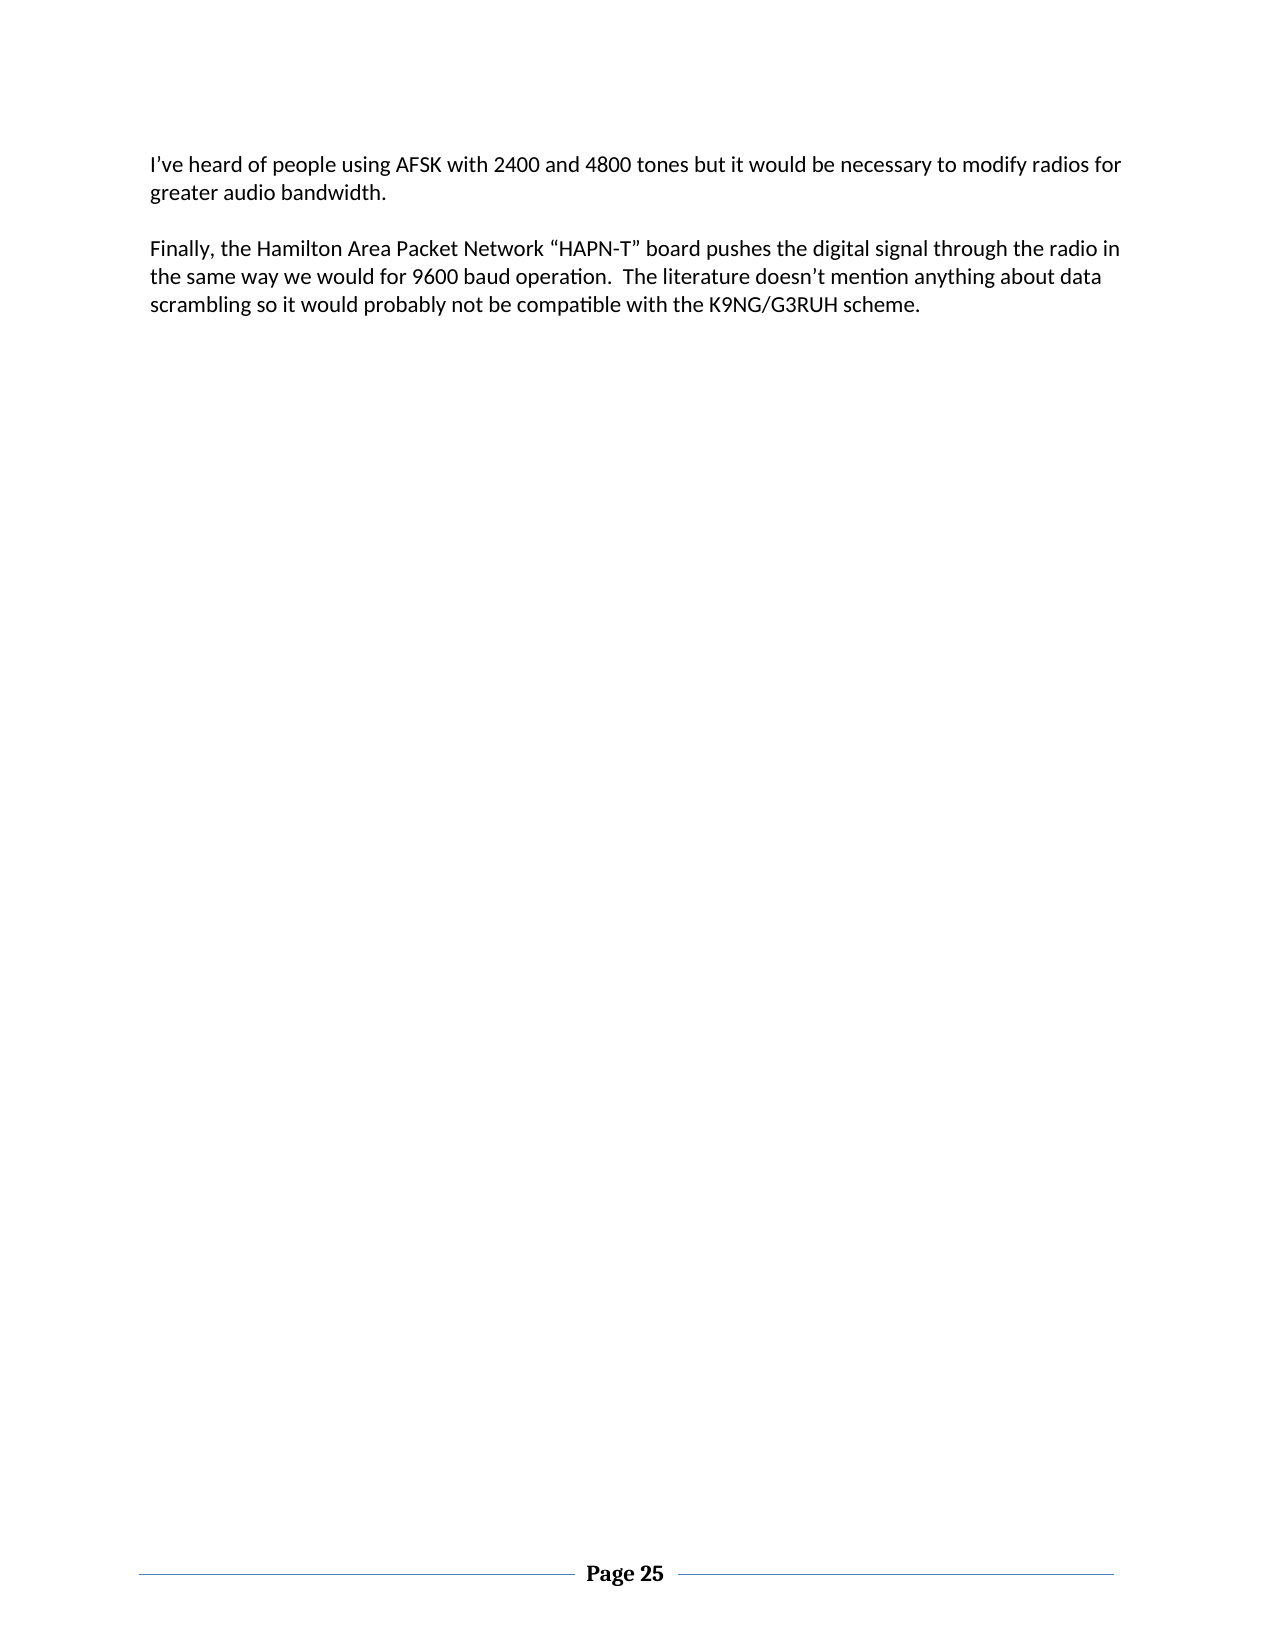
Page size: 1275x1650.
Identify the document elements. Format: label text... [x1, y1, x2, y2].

text Finally, the Hamilton Area Packet Network “HAPN-T” board pushes the digital signal through the radio in the same way we would for 9600 baud operation. The literature doesn’t mention anything about data scrambling so it would probably not be compatible with the K9NG/G3RUH scheme. [150, 234, 1125, 318]
text I’ve heard of people using AFSK with 2400 and 4800 tones but it would be necessary to modify radios for greater audio bandwidth. [150, 150, 1125, 206]
